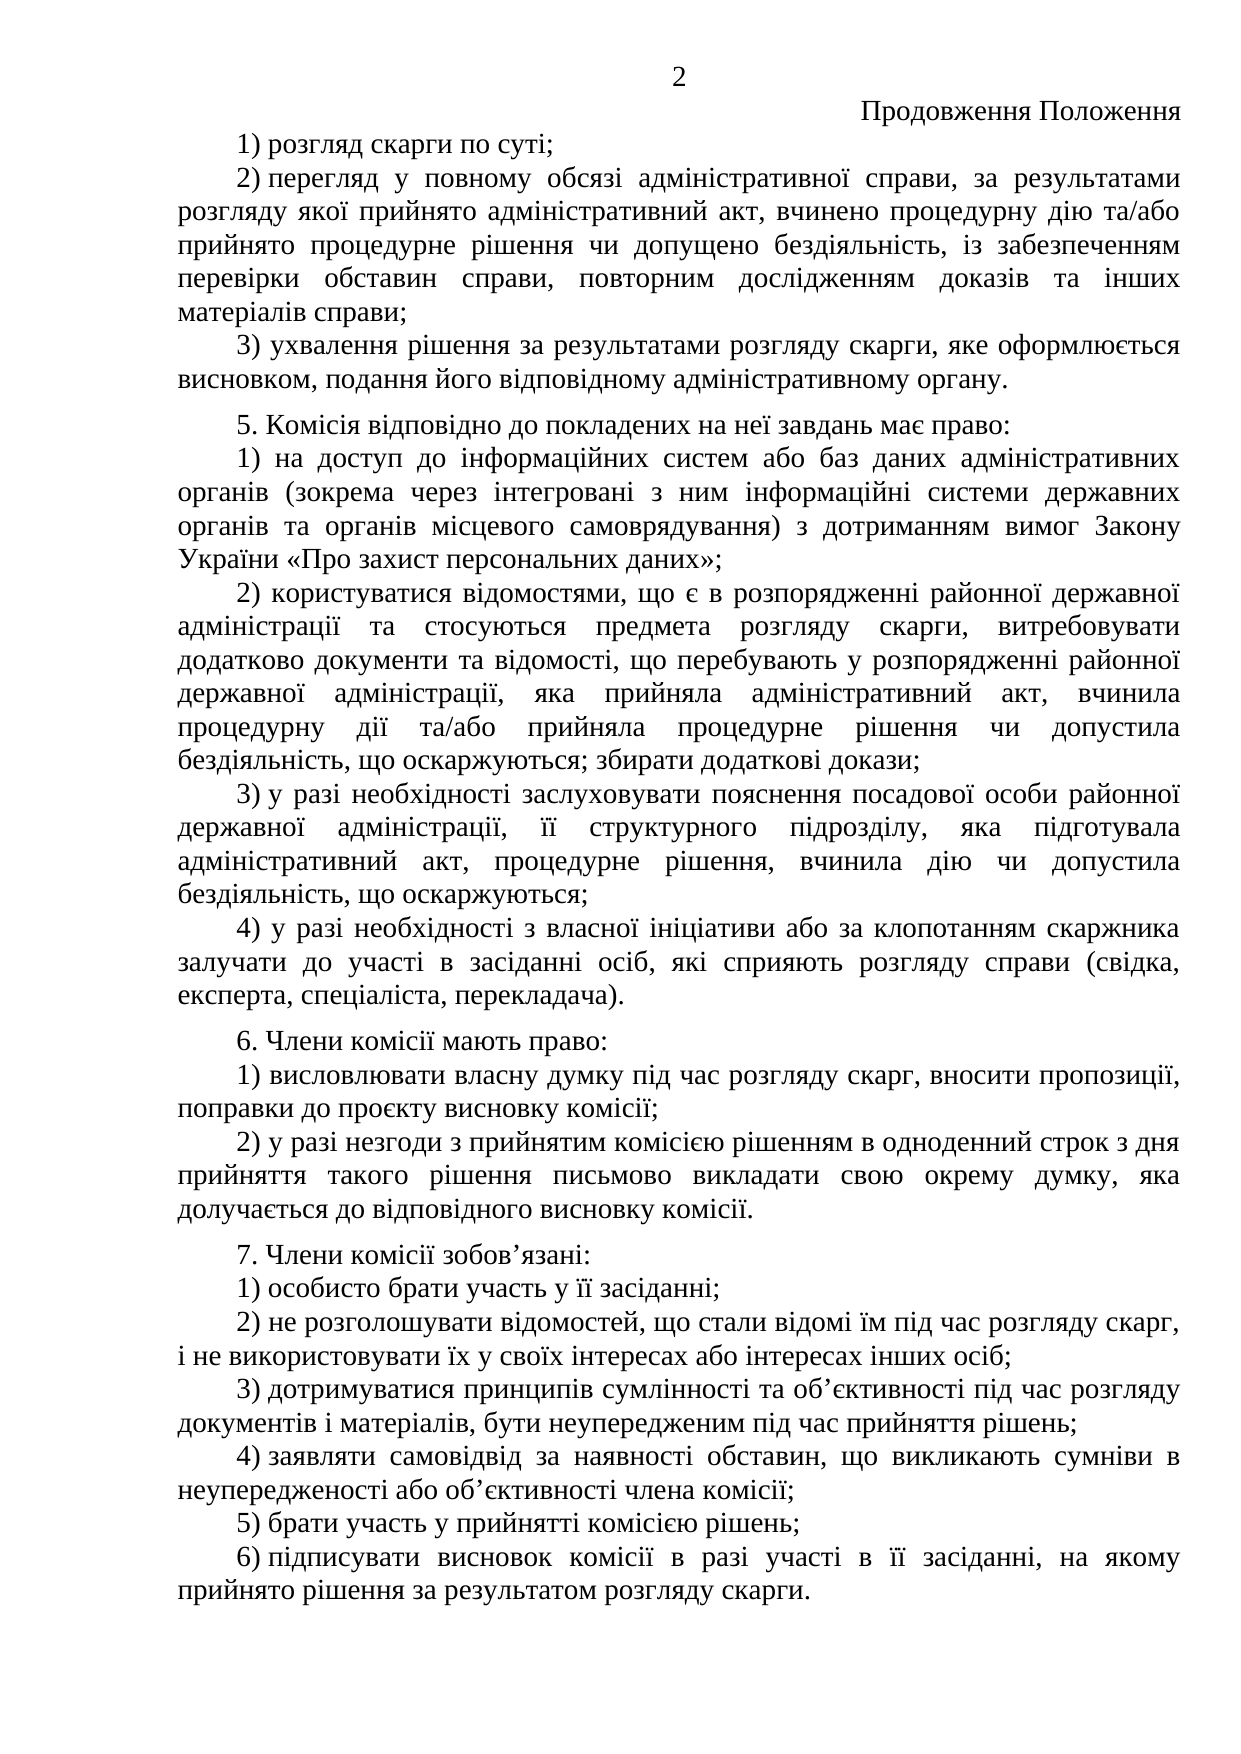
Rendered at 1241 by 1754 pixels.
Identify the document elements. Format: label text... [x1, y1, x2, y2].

text 2) у разі незгоди з прийнятим комісією рішенням в одноденний строк з дня прийняття такого рішення письмово викладати свою окрему думку, яка долучається до відповідного висновку комісії. [177, 1124, 1181, 1224]
text 6. Члени комісії мають право: [177, 1023, 1181, 1057]
text 5) брати участь у прийнятті комісією рішень; [177, 1505, 1181, 1539]
text 3) у разі необхідності заслуховувати пояснення посадової особи районної державної адміністрації, її структурного підрозділу, яка підготувала адміністративний акт, процедурне рішення, вчинила дію чи допустила бездіяльність, що оскаржуються; [177, 776, 1181, 910]
text 3) ухвалення рішення за результатами розгляду скарги, яке оформлюється висновком, подання його відповідному адміністративному органу. [177, 327, 1181, 394]
text 1) розгляд скарги по суті; [177, 126, 1181, 160]
text 2) користуватися відомостями, що є в розпорядженні районної державної адміністрації та стосуються предмета розгляду скарги, витребовувати додатково документи та відомості, що перебувають у розпорядженні районної державної адміністрації, яка прийняла адміністративний акт, вчинила процедурну дії та/або прийняла процедурне рішення чи допустила бездіяльність, що оскаржуються; збирати додаткові докази; [177, 575, 1181, 776]
text 4) у разі необхідності з власної ініціативи або за клопотанням скаржника залучати до участі в засіданні осіб, які сприяють розгляду справи (свідка, експерта, спеціаліста, перекладача). [177, 910, 1181, 1011]
text 5. Комісія відповідно до покладених на неї завдань має право: [177, 407, 1181, 441]
text 3) дотримуватися принципів сумлінності та об’єктивності під час розгляду документів і матеріалів, бути неупередженим під час прийняття рішень; [177, 1371, 1181, 1438]
text 1) висловлювати власну думку під час розгляду скарг, вносити пропозиції, поправки до проєкту висновку комісії; [177, 1057, 1181, 1124]
text 1) на доступ до інформаційних систем або баз даних адміністративних органів (зокрема через інтегровані з ним інформаційні системи державних органів та органів місцевого самоврядування) з дотриманням вимог Закону України «Про захист персональних даних»; [177, 441, 1181, 575]
text 4) заявляти самовідвід за наявності обставин, що викликають сумніви в неупередженості або об’єктивності члена комісії; [177, 1438, 1181, 1505]
text 6) підписувати висновок комісії в разі участі в її засіданні, на якому прийнято рішення за результатом розгляду скарги. [177, 1539, 1181, 1606]
text 2) перегляд у повному обсязі адміністративної справи, за результатами розгляду якої прийнято адміністративний акт, вчинено процедурну дію та/або прийнято процедурне рішення чи допущено бездіяльність, із забезпеченням перевірки обставин справи, повторним дослідженням доказів та інших матеріалів справи; [177, 160, 1181, 327]
text 2) не розголошувати відомостей, що стали відомі їм під час розгляду скарг, і не використовувати їх у своїх інтересах або інтересах інших осіб; [177, 1304, 1181, 1371]
text 7. Члени комісії зобов’язані: [177, 1237, 1181, 1271]
text 1) особисто брати участь у її засіданні; [177, 1271, 1181, 1304]
